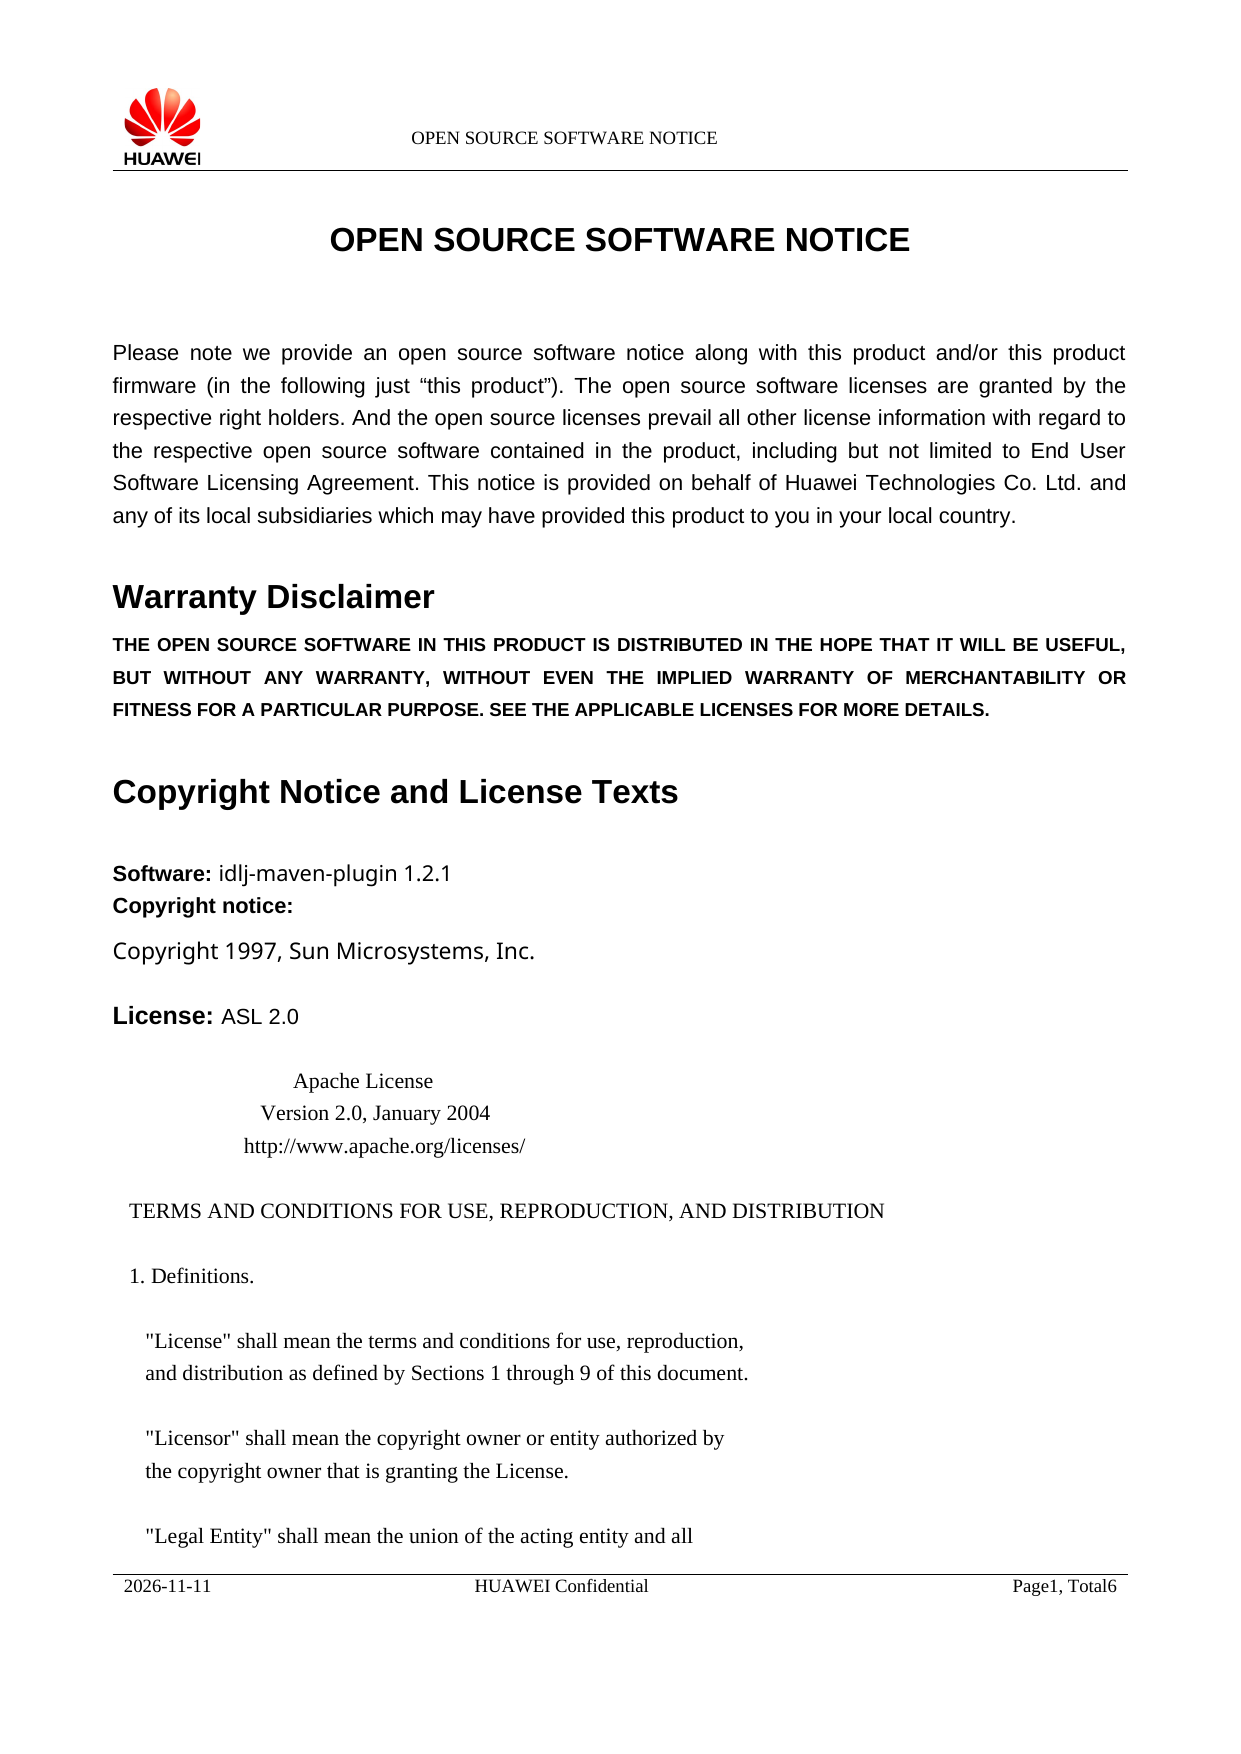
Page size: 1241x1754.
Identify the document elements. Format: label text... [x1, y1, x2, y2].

title Software: idlj-maven-plugin 1.2.1 [112, 856, 1128, 889]
text The open source software in this product is distributed in the hope that it will be useful, but WITHOUT ANY WARRANTY, without even the implied warranty of MERCHANTABILITY or FITNESS FOR A PARTICULAR PURPOSE. See the applicable licenses for more details. [112, 629, 1128, 726]
text Copyright Notice and License Texts [112, 759, 1128, 824]
text License: ASL 2.0 [112, 999, 1128, 1031]
text Copyright notice: [112, 889, 1128, 921]
text Warranty Disclaimer [112, 564, 1128, 629]
text OPEN SOURCE SOFTWARE NOTICE [112, 206, 1128, 271]
text Please note we provide an open source software notice along with this product and/or this product firmware (in the following just “this product”). The open source software licenses are granted by the respective right holders. And the open source licenses prevail all other license information with regard to the respective open source software contained in the product, including but not limited to End User Software Licensing Agreement. This notice is provided on behalf of Huawei Technologies Co. Ltd. and any of its local subsidiaries which may have provided this product to you in your local country. [112, 336, 1128, 531]
picture [124, 88, 201, 165]
text Copyright 1997, Sun Microsystems, Inc. [112, 934, 1128, 999]
